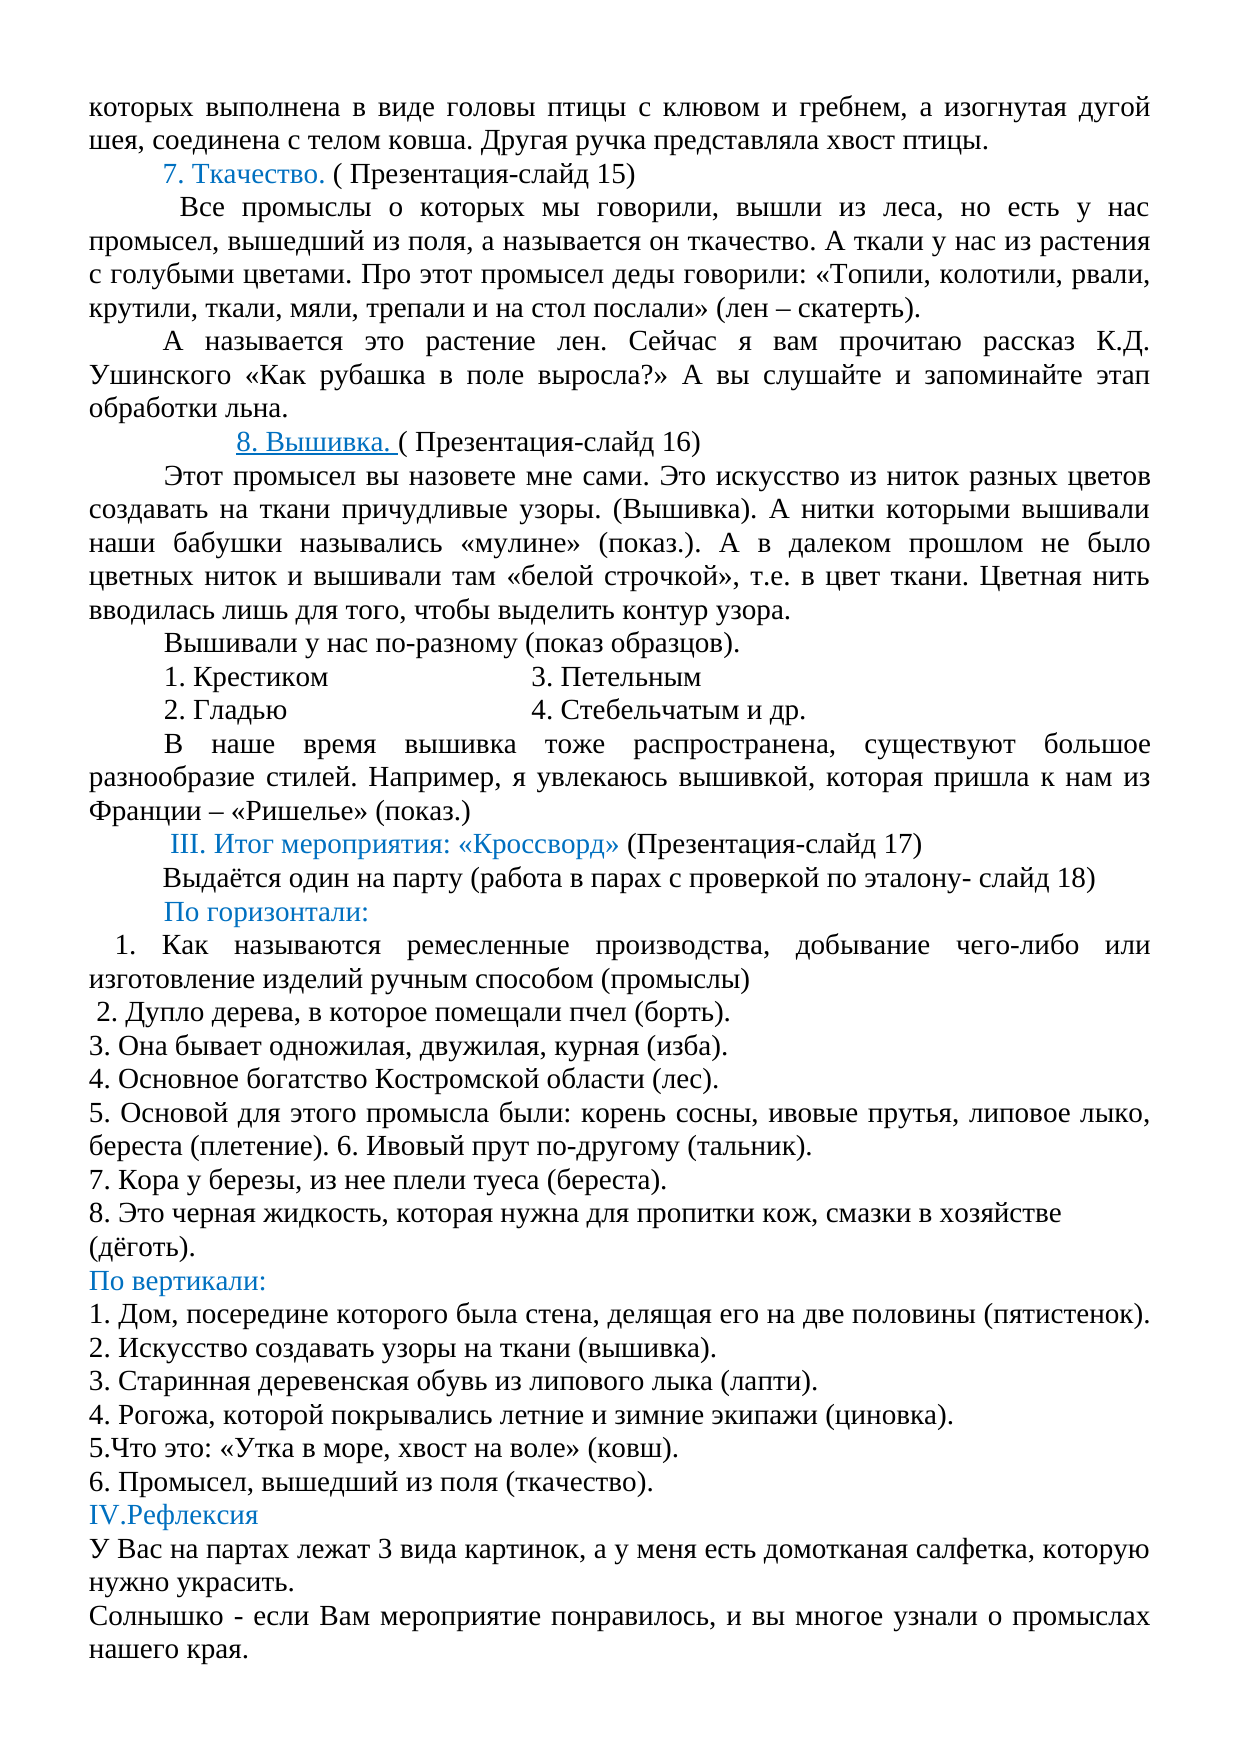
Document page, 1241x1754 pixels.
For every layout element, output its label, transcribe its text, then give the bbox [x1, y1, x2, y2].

text (дёготь). [89, 1229, 1152, 1263]
text 5. Основой для этого промысла были: корень сосны, ивовые прутья, липовое лыко, береста (плетение). 6. Ивовый прут по-другому (тальник). [89, 1095, 1152, 1162]
text 1. Дом, посередине которого была стена, делящая его на две половины (пятистенок). 2. Искусство создавать узоры на ткани (вышивка). [89, 1296, 1152, 1363]
text По вертикали: [89, 1263, 1152, 1296]
text 8. Вышивка. ( Презентация-слайд 16) [89, 424, 1152, 458]
text 2. Дупло дерева, в которое помещали пчел (борть). [89, 994, 1152, 1028]
text IV.Рефлексия [89, 1497, 1152, 1531]
text III. Итог мероприятия: «Кроссворд» (Презентация-слайд 17) [89, 827, 1152, 860]
text 1. Крестиком 3. Петельным [89, 659, 1152, 692]
text 3. Старинная деревенская обувь из липового лыка (лапти). [89, 1363, 1152, 1397]
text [89, 89, 1152, 156]
text Выдаётся один на парту (работа в парах с проверкой по эталону- слайд 18) [89, 860, 1152, 894]
text 5.Что это: «Утка в море, хвост на воле» (ковш). [89, 1430, 1152, 1464]
text 7. Ткачество. ( Презентация-слайд 15) [89, 156, 1152, 189]
text 6. Промысел, вышедший из поля (ткачество). [89, 1464, 1152, 1497]
text 4. Рогожа, которой покрывались летние и зимние экипажи (циновка). [89, 1397, 1152, 1430]
text А называется это растение лен. Сейчас я вам прочитаю рассказ К.Д. Ушинского «Как рубашка в поле выросла?» А вы слушайте и запоминайте этап обработки льна. [89, 323, 1152, 424]
text 3. Она бывает одножилая, двужилая, курная (изба). [89, 1028, 1152, 1061]
text У Вас на партах лежат 3 вида картинок, а у меня есть домотканая салфетка, которую нужно украсить. [89, 1531, 1152, 1598]
text 7. Кора у березы, из нее плели туеса (береста). [89, 1162, 1152, 1196]
text В наше время вышивка тоже распространена, существуют большое разнообразие стилей. Например, я увлекаюсь вышивкой, которая пришла к нам из Франции – «Ришелье» (показ.) [89, 726, 1152, 827]
text По горизонтали: [89, 894, 1152, 927]
text 1. Как называются ремесленные производства, добывание чего-либо или изготовление изделий ручным способом (промыслы) [89, 927, 1152, 994]
text Солнышко - если Вам мероприятие понравилось, и вы многое узнали о промыслах нашего края. [89, 1598, 1152, 1665]
text 4. Основное богатство Костромской области (лес). [89, 1061, 1152, 1095]
text 8. Это черная жидкость, которая нужна для пропитки кож, смазки в хозяйстве [89, 1196, 1152, 1229]
text Этот промысел вы назовете мне сами. Это искусство из ниток разных цветов создавать на ткани причудливые узоры. (Вышивка). А нитки которыми вышивали наши бабушки назывались «мулине» (показ.). А в далеком прошлом не было цветных ниток и вышивали там «белой строчкой», т.е. в цвет ткани. Цветная нить вводилась лишь для того, чтобы выделить контур узора. [89, 458, 1152, 625]
text Все промыслы о которых мы говорили, вышли из леса, но есть у нас промысел, вышедший из поля, а называется он ткачество. А ткали у нас из растения с голубыми цветами. Про этот промысел деды говорили: «Топили, колотили, рвали, крутили, ткали, мяли, трепали и на стол послали» (лен – скатерть). [89, 189, 1152, 323]
text Вышивали у нас по-разному (показ образцов). [89, 625, 1152, 659]
text 2. Гладью 4. Стебельчатым и др. [89, 692, 1152, 726]
